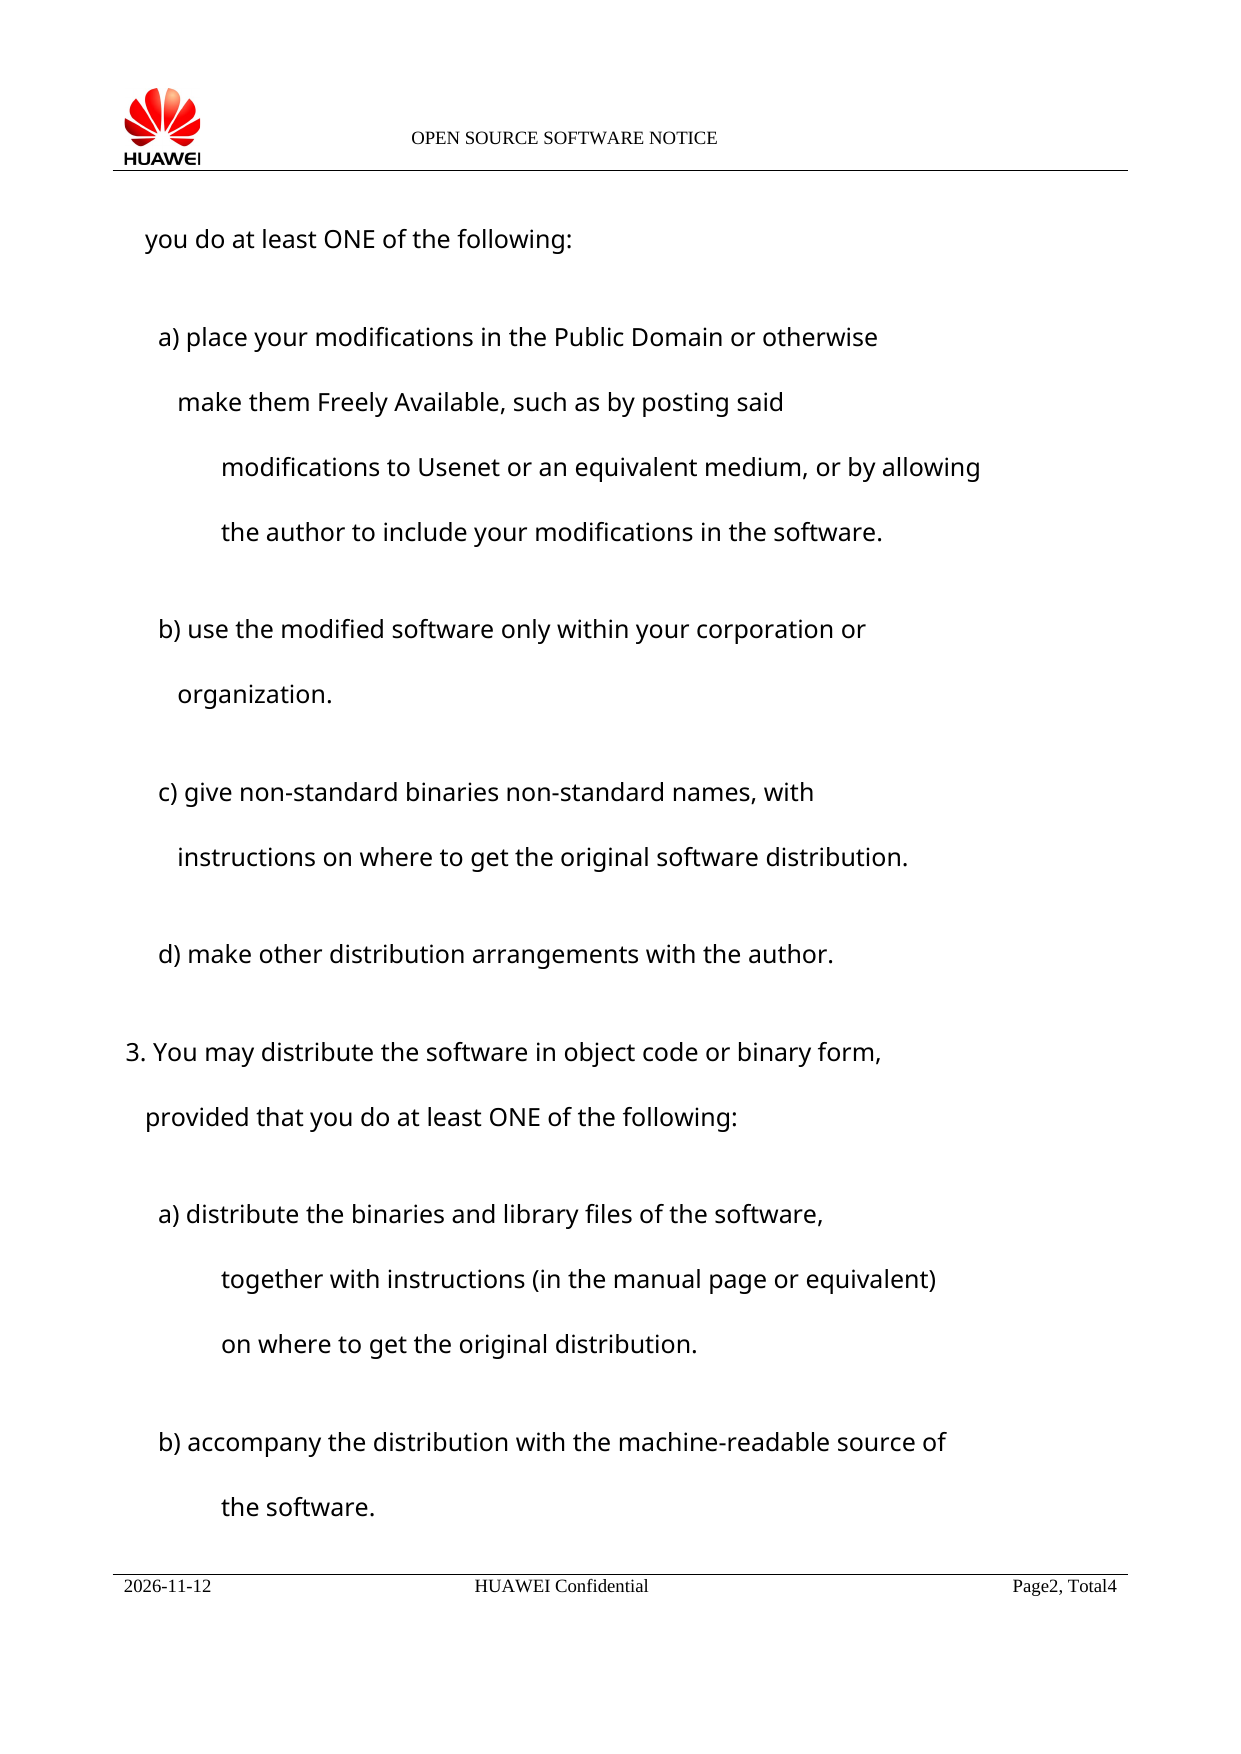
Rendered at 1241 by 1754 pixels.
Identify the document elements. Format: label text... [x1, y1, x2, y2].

text modifications to Usenet or an equivalent medium, or by allowing [112, 434, 1128, 499]
text organization. [112, 661, 1128, 726]
text 3. You may distribute the software in object code or binary form, [112, 1019, 1128, 1084]
text make them Freely Available, such as by posting said [112, 369, 1128, 434]
text a) place your modifications in the Public Domain or otherwise [112, 304, 1128, 369]
text b) accompany the distribution with the machine-readable source of [112, 1409, 1128, 1474]
picture [124, 88, 201, 165]
text a) distribute the binaries and library files of the software, [112, 1181, 1128, 1246]
text b) use the modified software only within your corporation or [112, 596, 1128, 661]
text on where to get the original distribution. [112, 1311, 1128, 1376]
text together with instructions (in the manual page or equivalent) [112, 1246, 1128, 1311]
text you do at least ONE of the following: [112, 206, 1128, 271]
text c) give non-standard binaries non-standard names, with [112, 759, 1128, 824]
text instructions on where to get the original software distribution. [112, 824, 1128, 889]
text the software. [112, 1474, 1128, 1539]
text d) make other distribution arrangements with the author. [112, 921, 1128, 986]
text the author to include your modifications in the software. [112, 499, 1128, 564]
text provided that you do at least ONE of the following: [112, 1084, 1128, 1149]
